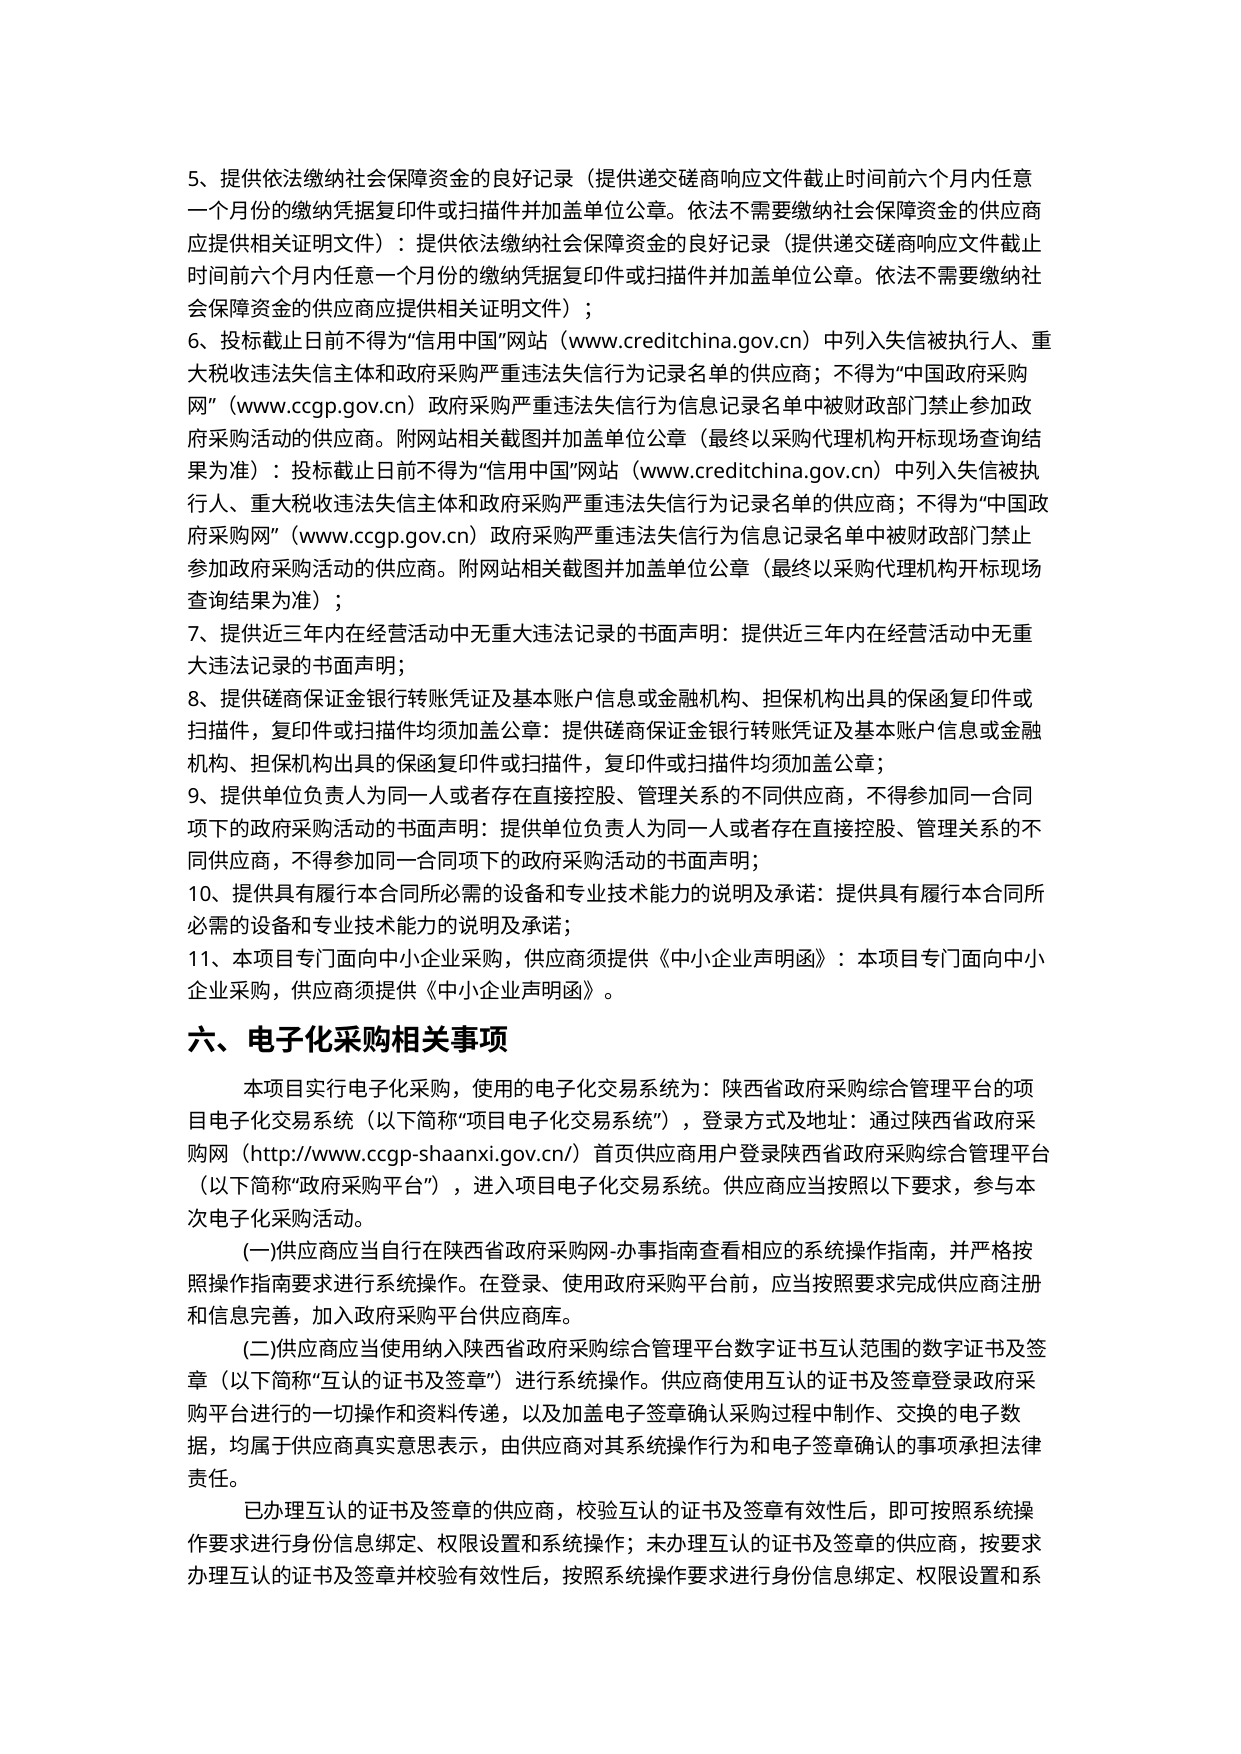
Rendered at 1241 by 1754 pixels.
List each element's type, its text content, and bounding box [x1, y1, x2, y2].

text 5、提供依法缴纳社会保障资金的良好记录（提供递交磋商响应文件截止时间前六个月内任意一个月份的缴纳凭据复印件或扫描件并加盖单位公章。依法不需要缴纳社会保障资金的供应商应提供相关证明文件）：提供依法缴纳社会保障资金的良好记录（提供递交磋商响应文件截止时间前六个月内任意一个月份的缴纳凭据复印件或扫描件并加盖单位公章。依法不需要缴纳社会保障资金的供应商应提供相关证明文件）； [187, 162, 1053, 324]
text 6、投标截止日前不得为“信用中国”网站（www.creditchina.gov.cn）中列入失信被执行人、重大税收违法失信主体和政府采购严重违法失信行为记录名单的供应商；不得为“中国政府采购网”（www.ccgp.gov.cn）政府采购严重违法失信行为信息记录名单中被财政部门禁止参加政府采购活动的供应商。附网站相关截图并加盖单位公章（最终以采购代理机构开标现场查询结果为准）：投标截止日前不得为“信用中国”网站（www.creditchina.gov.cn）中列入失信被执行人、重大税收违法失信主体和政府采购严重违法失信行为记录名单的供应商；不得为“中国政府采购网”（www.ccgp.gov.cn）政府采购严重违法失信行为信息记录名单中被财政部门禁止参加政府采购活动的供应商。附网站相关截图并加盖单位公章（最终以采购代理机构开标现场查询结果为准）； [187, 324, 1053, 617]
text (二)供应商应当使用纳入陕西省政府采购综合管理平台数字证书互认范围的数字证书及签章（以下简称“互认的证书及签章”）进行系统操作。供应商使用互认的证书及签章登录政府采购平台进行的一切操作和资料传递，以及加盖电子签章确认采购过程中制作、交换的电子数据，均属于供应商真实意思表示，由供应商对其系统操作行为和电子签章确认的事项承担法律责任。 [187, 1332, 1053, 1494]
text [187, 1494, 1053, 1592]
text 7、提供近三年内在经营活动中无重大违法记录的书面声明：提供近三年内在经营活动中无重大违法记录的书面声明； [187, 617, 1053, 682]
text 10、提供具有履行本合同所必需的设备和专业技术能力的说明及承诺：提供具有履行本合同所必需的设备和专业技术能力的说明及承诺； [187, 877, 1053, 942]
text 8、提供磋商保证金银行转账凭证及基本账户信息或金融机构、担保机构出具的保函复印件或扫描件，复印件或扫描件均须加盖公章：提供磋商保证金银行转账凭证及基本账户信息或金融机构、担保机构出具的保函复印件或扫描件，复印件或扫描件均须加盖公章； [187, 682, 1053, 779]
text 9、提供单位负责人为同一人或者存在直接控股、管理关系的不同供应商，不得参加同一合同项下的政府采购活动的书面声明：提供单位负责人为同一人或者存在直接控股、管理关系的不同供应商，不得参加同一合同项下的政府采购活动的书面声明； [187, 779, 1053, 877]
text 六、电子化采购相关事项 [187, 1007, 1053, 1072]
text (一)供应商应当自行在陕西省政府采购网-办事指南查看相应的系统操作指南，并严格按照操作指南要求进行系统操作。在登录、使用政府采购平台前，应当按照要求完成供应商注册和信息完善，加入政府采购平台供应商库。 [187, 1234, 1053, 1332]
text 本项目实行电子化采购，使用的电子化交易系统为：陕西省政府采购综合管理平台的项目电子化交易系统（以下简称“项目电子化交易系统”），登录方式及地址：通过陕西省政府采购网（http://www.ccgp-shaanxi.gov.cn/）首页供应商用户登录陕西省政府采购综合管理平台（以下简称“政府采购平台”），进入项目电子化交易系统。供应商应当按照以下要求，参与本次电子化采购活动。 [187, 1072, 1053, 1234]
text 11、本项目专门面向中小企业采购，供应商须提供《中小企业声明函》：本项目专门面向中小企业采购，供应商须提供《中小企业声明函》。 [187, 942, 1053, 1007]
